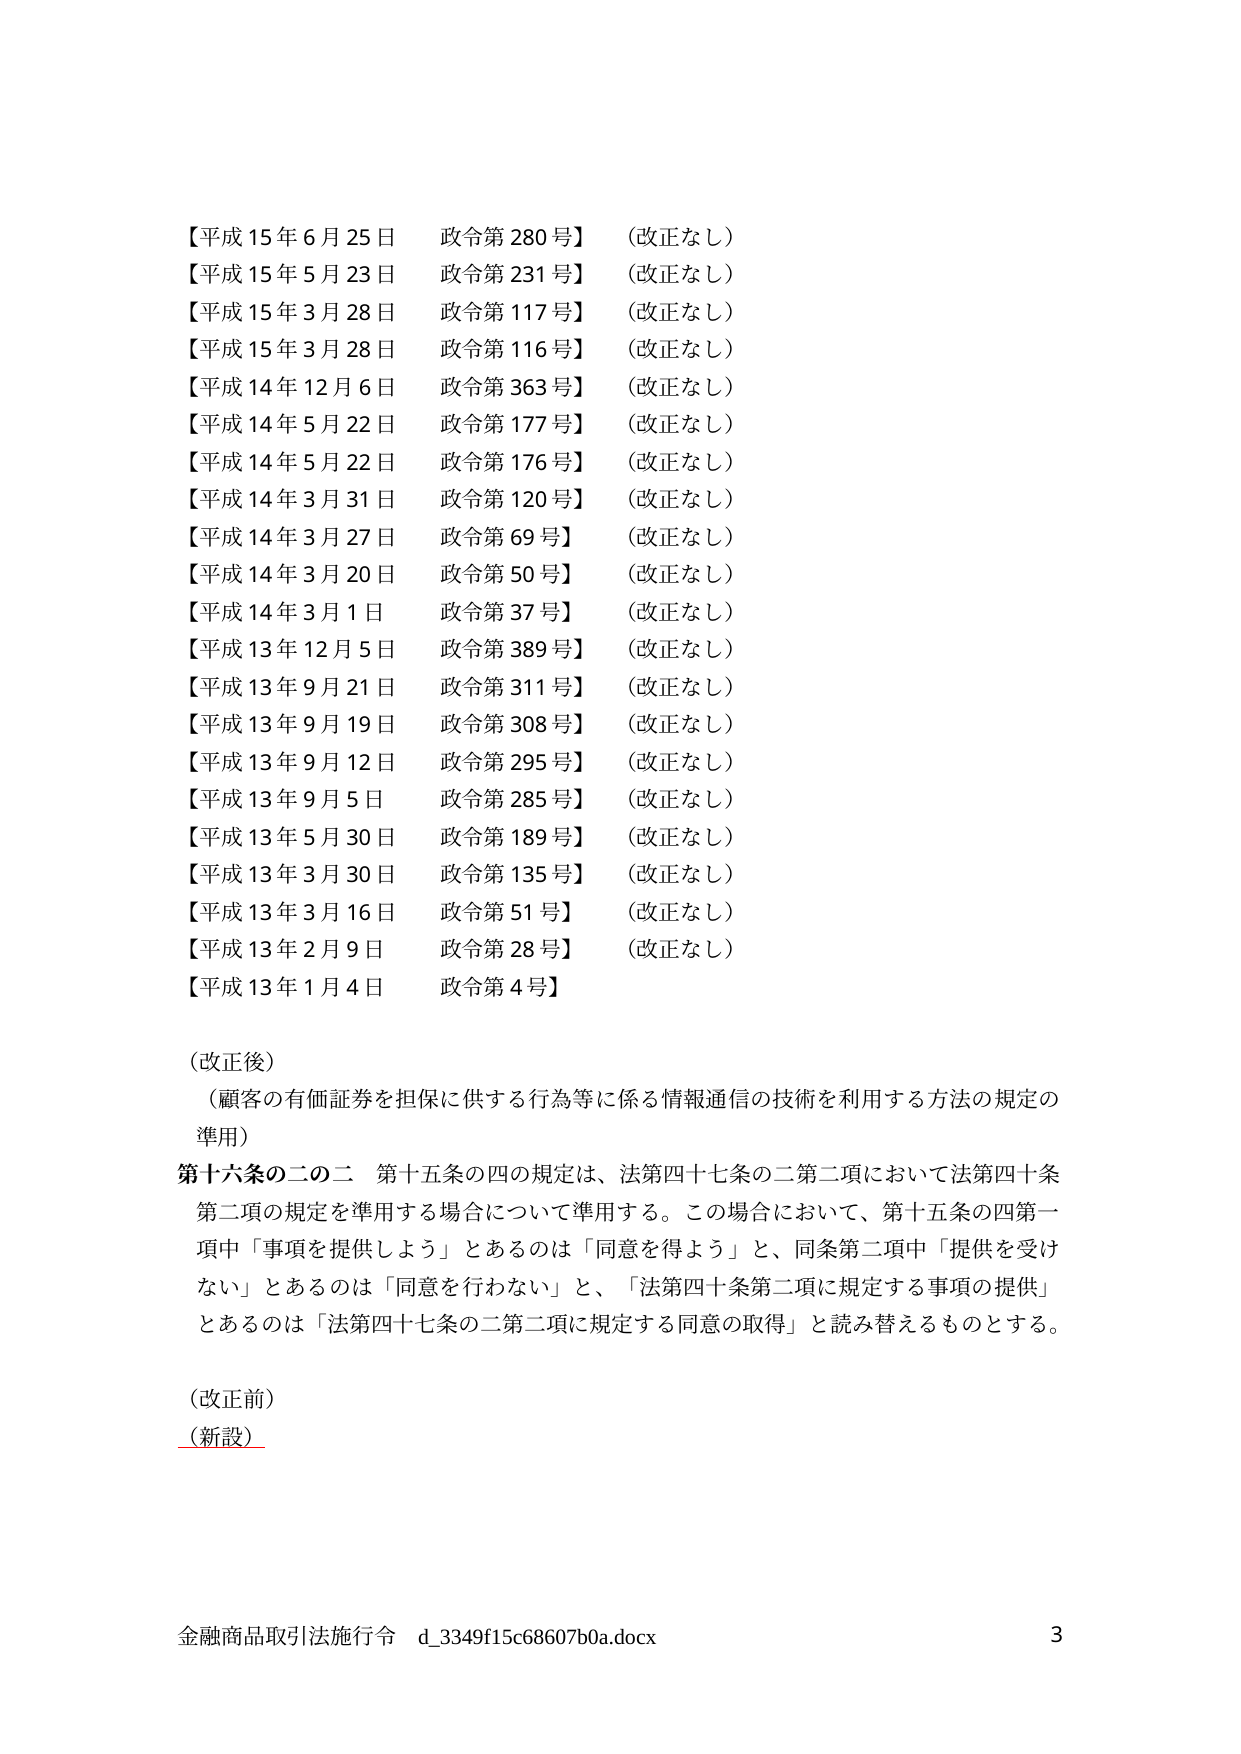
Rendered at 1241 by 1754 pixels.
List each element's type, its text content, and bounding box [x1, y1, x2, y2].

text 【平成15年3月28日 政令第117号】 （改正なし） [177, 292, 1063, 329]
text 【平成14年12月6日 政令第363号】 （改正なし） [177, 367, 1063, 404]
text 【平成14年5月22日 政令第177号】 （改正なし） [177, 404, 1063, 442]
text 【平成14年3月20日 政令第50号】 （改正なし） [177, 554, 1063, 592]
text 【平成14年5月22日 政令第176号】 （改正なし） [177, 442, 1063, 479]
text 【平成13年2月9日 政令第28号】 （改正なし） [177, 929, 1063, 967]
text （改正前） [177, 1379, 1063, 1417]
text （顧客の有価証券を担保に供する行為等に係る情報通信の技術を利用する方法の規定の準用） [196, 1079, 1063, 1154]
text 【平成13年3月16日 政令第51号】 （改正なし） [177, 892, 1063, 929]
text 【平成14年3月31日 政令第120号】 （改正なし） [177, 479, 1063, 517]
text 第十六条の二の二 第十五条の四の規定は、法第四十七条の二第二項において法第四十条第二項の規定を準用する場合について準用する。この場合において、第十五条の四第一項中「事項を提供しよう」とあるのは「同意を得よう」と、同条第二項中「提供を受けない」とあるのは「同意を行わない」と、「法第四十条第二項に規定する事項の提供」とあるのは「法第四十七条の二第二項に規定する同意の取得」と読み替えるものとする。 [177, 1154, 1063, 1342]
text 【平成14年3月27日 政令第69号】 （改正なし） [177, 517, 1063, 554]
text 【平成13年9月12日 政令第295号】 （改正なし） [177, 742, 1063, 779]
text 【平成15年5月23日 政令第231号】 （改正なし） [177, 254, 1063, 292]
text 【平成15年6月25日 政令第280号】 （改正なし） [177, 217, 1063, 254]
text 【平成14年3月1日 政令第37号】 （改正なし） [177, 592, 1063, 629]
text 【平成13年3月30日 政令第135号】 （改正なし） [177, 854, 1063, 892]
text 【平成13年12月5日 政令第389号】 （改正なし） [177, 629, 1063, 667]
text 【平成13年9月19日 政令第308号】 （改正なし） [177, 704, 1063, 742]
text 【平成15年3月28日 政令第116号】 （改正なし） [177, 329, 1063, 367]
text 【平成13年9月5日 政令第285号】 （改正なし） [177, 779, 1063, 817]
text （新設） [177, 1417, 1063, 1454]
text 【平成13年5月30日 政令第189号】 （改正なし） [177, 817, 1063, 854]
text 【平成13年9月21日 政令第311号】 （改正なし） [177, 667, 1063, 704]
text （改正後） [177, 1042, 1063, 1079]
text 【平成13年1月4日 政令第4号】 [177, 967, 1063, 1004]
